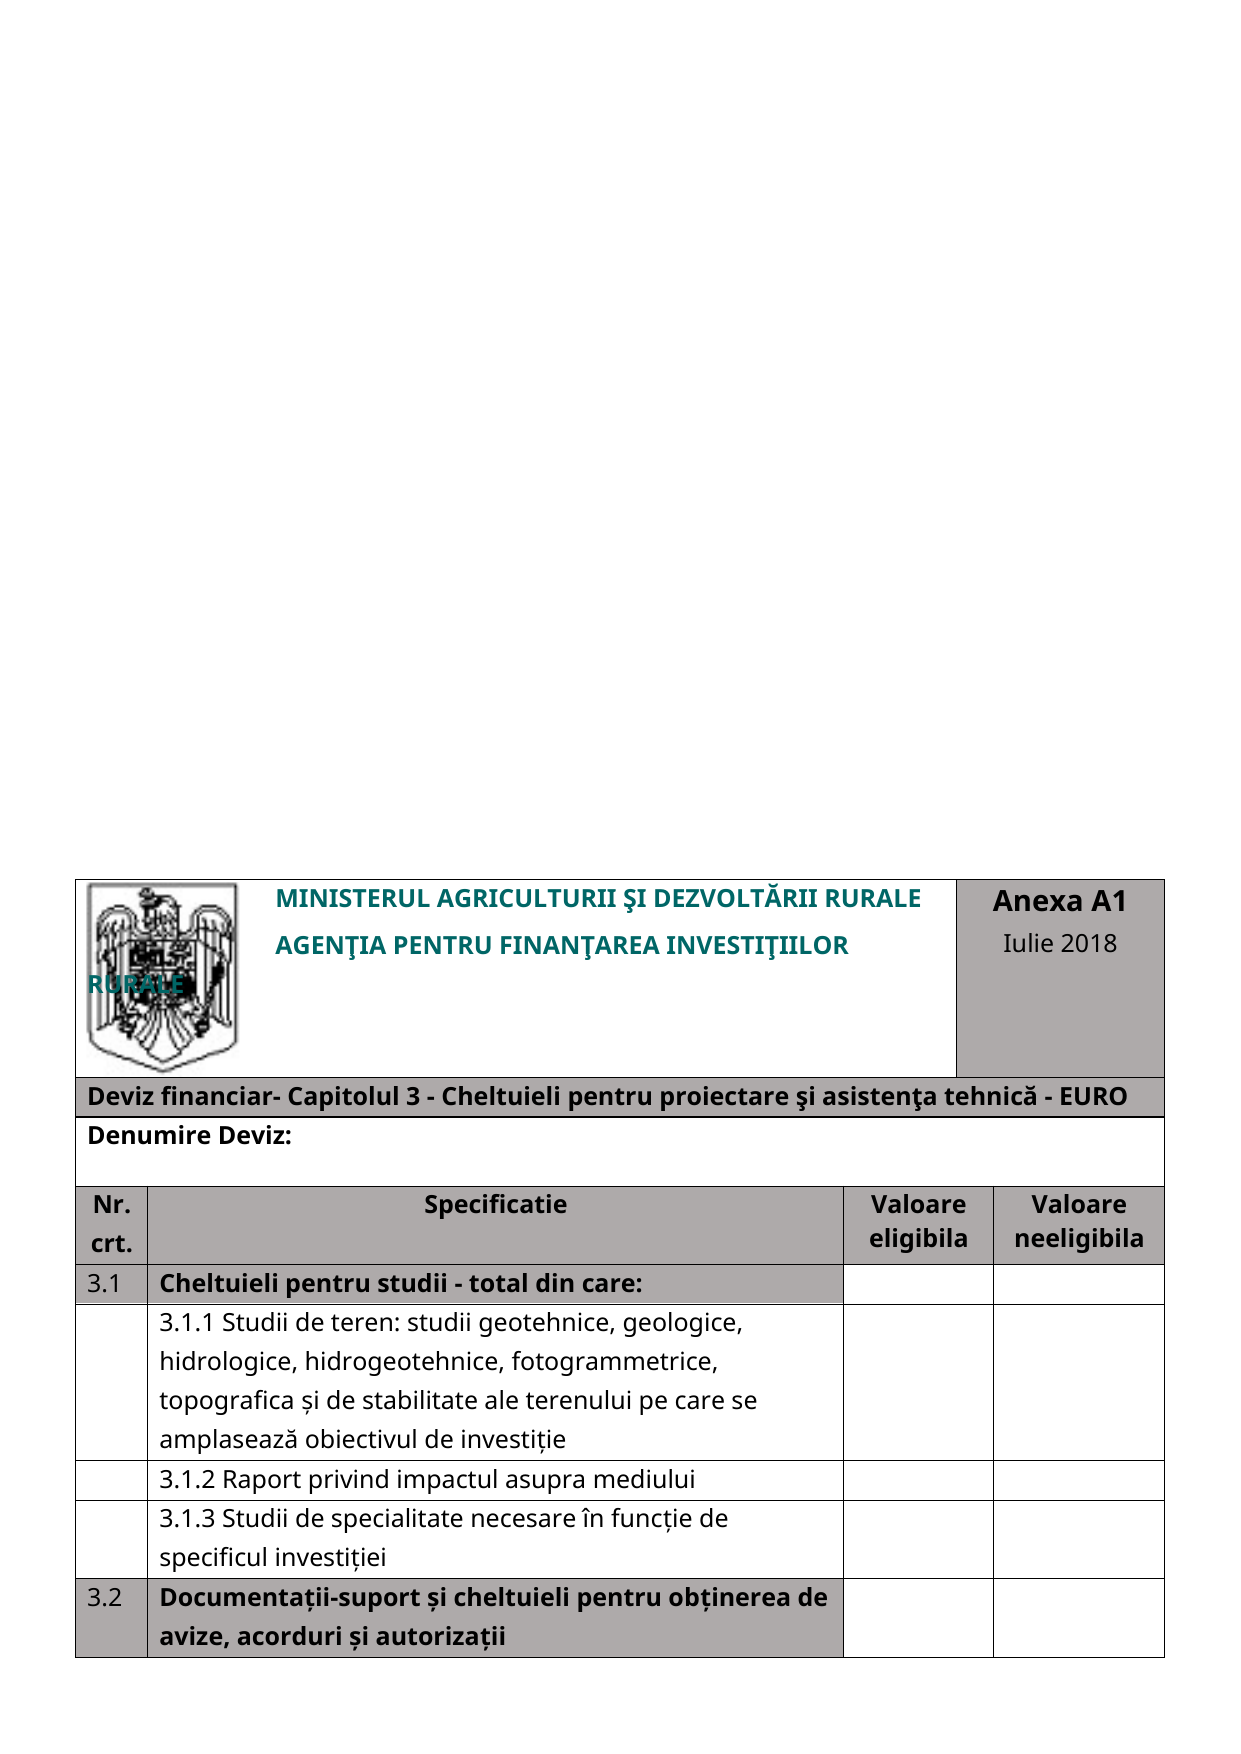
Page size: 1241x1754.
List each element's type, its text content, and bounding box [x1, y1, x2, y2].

table_cell [844, 1265, 993, 1303]
table_cell 3.1.3 Studii de specialitate necesare în funcţie de specificul investiţiei [148, 1501, 843, 1578]
table_header Anexa A1 Iulie 2018 [957, 880, 1164, 1077]
table_cell [994, 1501, 1164, 1578]
table_cell [844, 1579, 993, 1657]
table_cell [994, 1461, 1164, 1500]
table_cell Documentaţii-suport şi cheltuieli pentru obţinerea de avize, acorduri şi autorizaţii [148, 1579, 843, 1657]
table_cell Nr. crt. [76, 1187, 147, 1264]
table_cell [76, 1461, 147, 1500]
table_cell 3.1.1 Studii de teren: studii geotehnice, geologice, hidrologice, hidrogeotehnice, fotogrammetrice, topografica şi de stabilitate ale terenului pe care se amplasează obiectivul de investiţie [148, 1305, 843, 1460]
table_cell Specificatie [148, 1187, 843, 1264]
table_cell Valoare eligibila [844, 1187, 993, 1264]
table_cell [844, 1501, 993, 1578]
table_cell [994, 1305, 1164, 1460]
table_header MINISTERUL AGRICULTURII ŞI DEZVOLTĂRII RURALE AGENŢIA PENTRU FINANŢAREA INVESTIŢIILOR RURALE [76, 880, 956, 1077]
table_cell Deviz financiar- Capitolul 3 - Cheltuieli pentru proiectare şi asistenţa tehnică - EURO [76, 1078, 1164, 1116]
table_cell [844, 1305, 993, 1460]
table_cell 3.1.2 Raport privind impactul asupra mediului [148, 1461, 843, 1500]
table_cell [76, 1305, 147, 1460]
table_cell 3.2 [76, 1579, 147, 1657]
table_cell [844, 1461, 993, 1500]
table_cell [994, 1265, 1164, 1303]
table_cell Cheltuieli pentru studii - total din care: [148, 1265, 843, 1303]
table_cell 3.1 [76, 1265, 147, 1303]
table_cell Valoare neeligibila [994, 1187, 1164, 1264]
table_cell [76, 1501, 147, 1578]
table_cell [994, 1579, 1164, 1657]
table_cell Denumire Deviz: [76, 1118, 1164, 1186]
